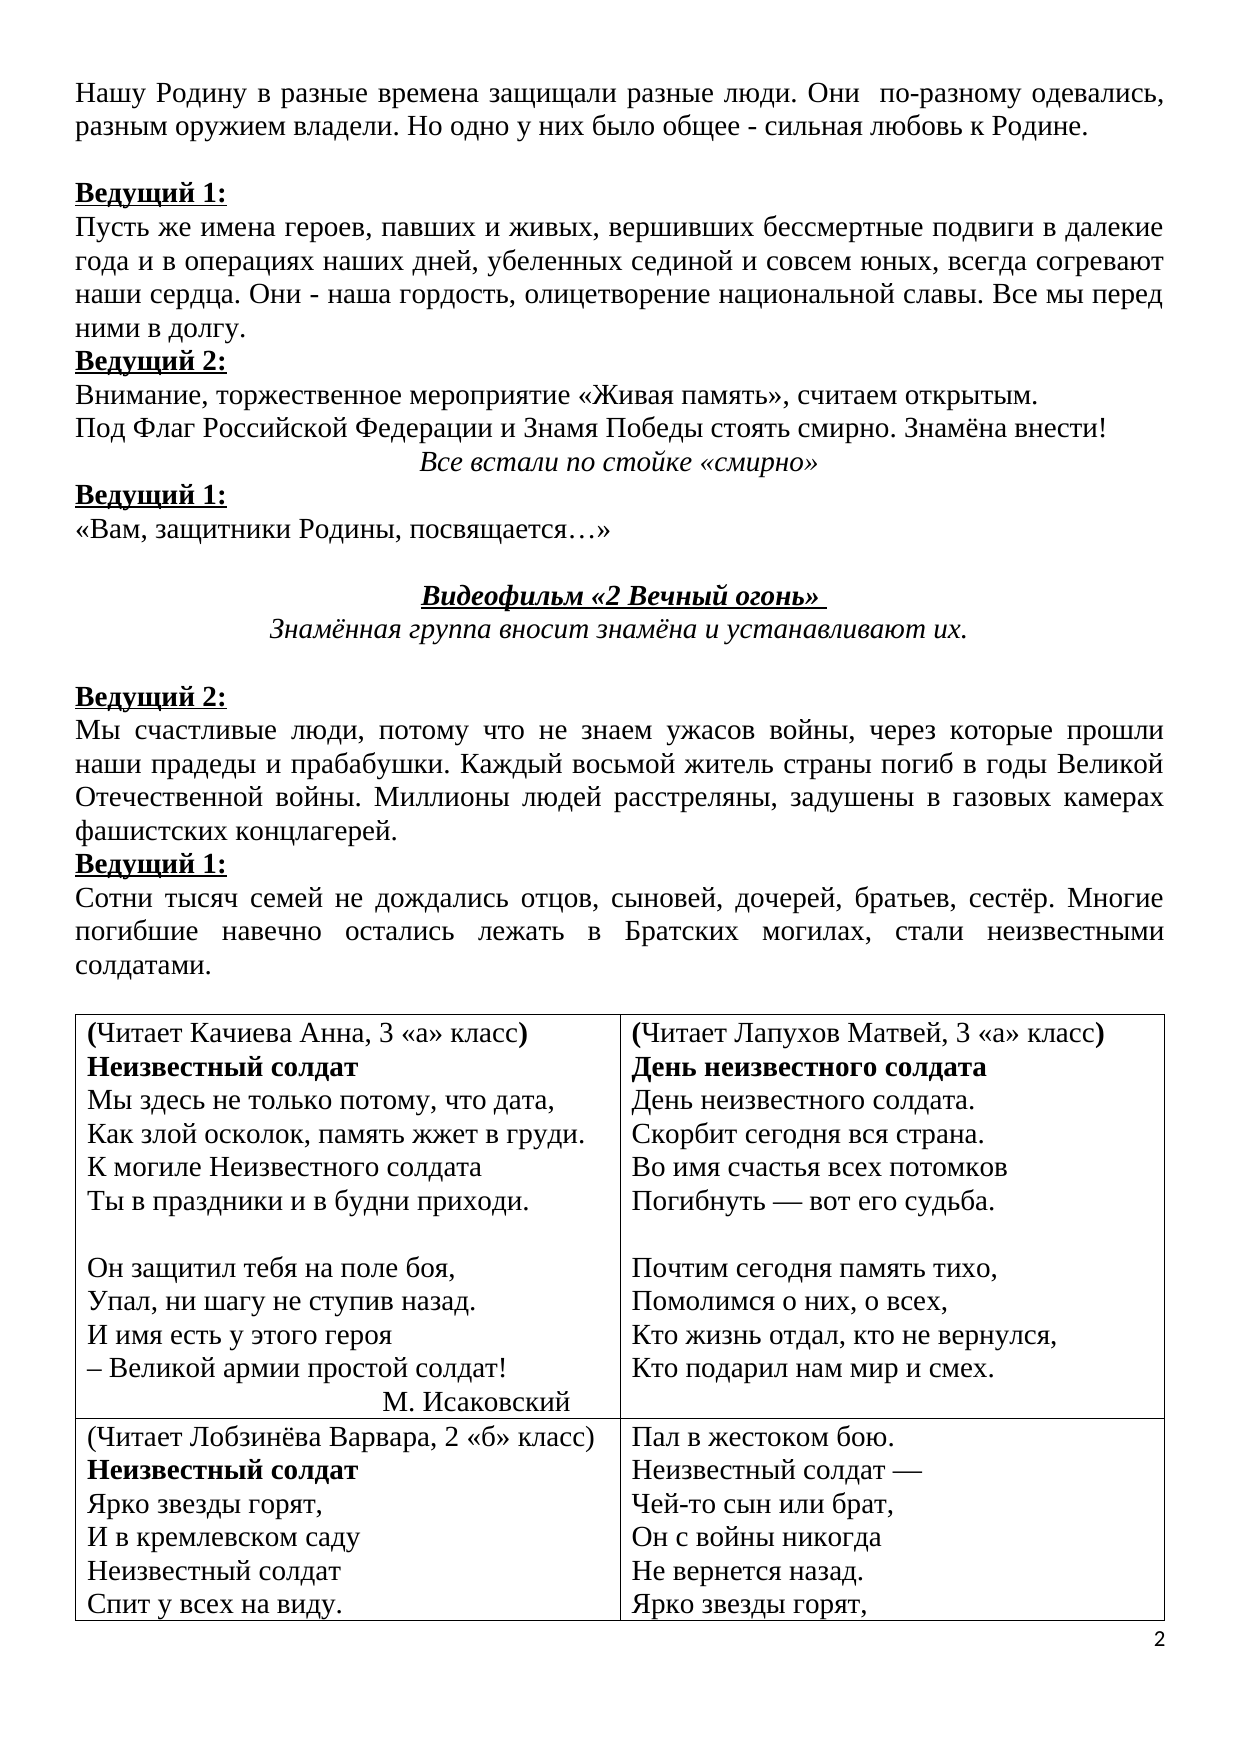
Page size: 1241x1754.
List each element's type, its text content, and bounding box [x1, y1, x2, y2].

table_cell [621, 1419, 1164, 1620]
text Внимание, торжественное мероприятие «Живая память», считаем открытым. [75, 377, 1165, 410]
text Ведущий 1: [75, 846, 1165, 880]
text Ведущий 2: [75, 679, 1165, 712]
text Видеофильм «2 Вечный огонь» [75, 578, 1165, 612]
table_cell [76, 1419, 620, 1620]
table_header (Читает Лапухов Матвей, 3 «а» класс) День неизвестного солдата День неизвестного солдата. Скорбит сегодня вся страна. Во имя счастья всех потомков Погибнуть — вот его судьба. Почтим сегодня память тихо, Помолимся о них, о всех, Кто жизнь отдал, кто не вернулся, Кто подарил нам мир и смех. [621, 1015, 1164, 1418]
text «Вам, защитники Родины, посвящается…» [75, 511, 1165, 544]
text Все встали по стойке «смирно» [75, 444, 1165, 477]
text Знамённая группа вносит знамёна и устанавливают их. [75, 612, 1165, 645]
text Мы счастливые люди, потому что не знаем ужасов войны, через которые прошли наши прадеды и прабабушки. Каждый восьмой житель страны погиб в годы Великой Отечественной войны. Миллионы людей расстреляны, задушены в газовых камерах фашистских концлагерей. [75, 712, 1165, 846]
text Ведущий 1: [75, 176, 1165, 209]
text Ведущий 1: [75, 477, 1165, 511]
table_header (Читает Качиева Анна, 3 «а» класс) Неизвестный солдат Мы здесь не только потому, что дата, Как злой осколок, память жжет в груди. К могиле Неизвестного солдата Ты в праздники и в будни приходи. Он защитил тебя на поле боя, Упал, ни шагу не ступив назад. И имя есть у этого героя – Великой армии простой солдат! М. Исаковский [76, 1015, 620, 1418]
text Ведущий 2: [75, 343, 1165, 377]
text Сотни тысяч семей не дождались отцов, сыновей, дочерей, братьев, сестёр. Многие погибшие навечно остались лежать в Братских могилах, стали неизвестными солдатами. [75, 880, 1165, 981]
text Под Флаг Российской Федерации и Знамя Победы стоять смирно. Знамёна внести! [75, 410, 1165, 444]
text Пусть же имена героев, павших и живых, вершивших бессмертные подвиги в далекие года и в операциях наших дней, убеленных сединой и совсем юных, всегда согревают наши сердца. Они - наша гордость, олицетворение национальной славы. Все мы перед ними в долгу. [75, 209, 1165, 343]
text Нашу Родину в разные времена защищали разные люди. Они по-разному одевались, разным оружием владели. Но одно у них было общее - сильная любовь к Родине. [75, 75, 1165, 142]
